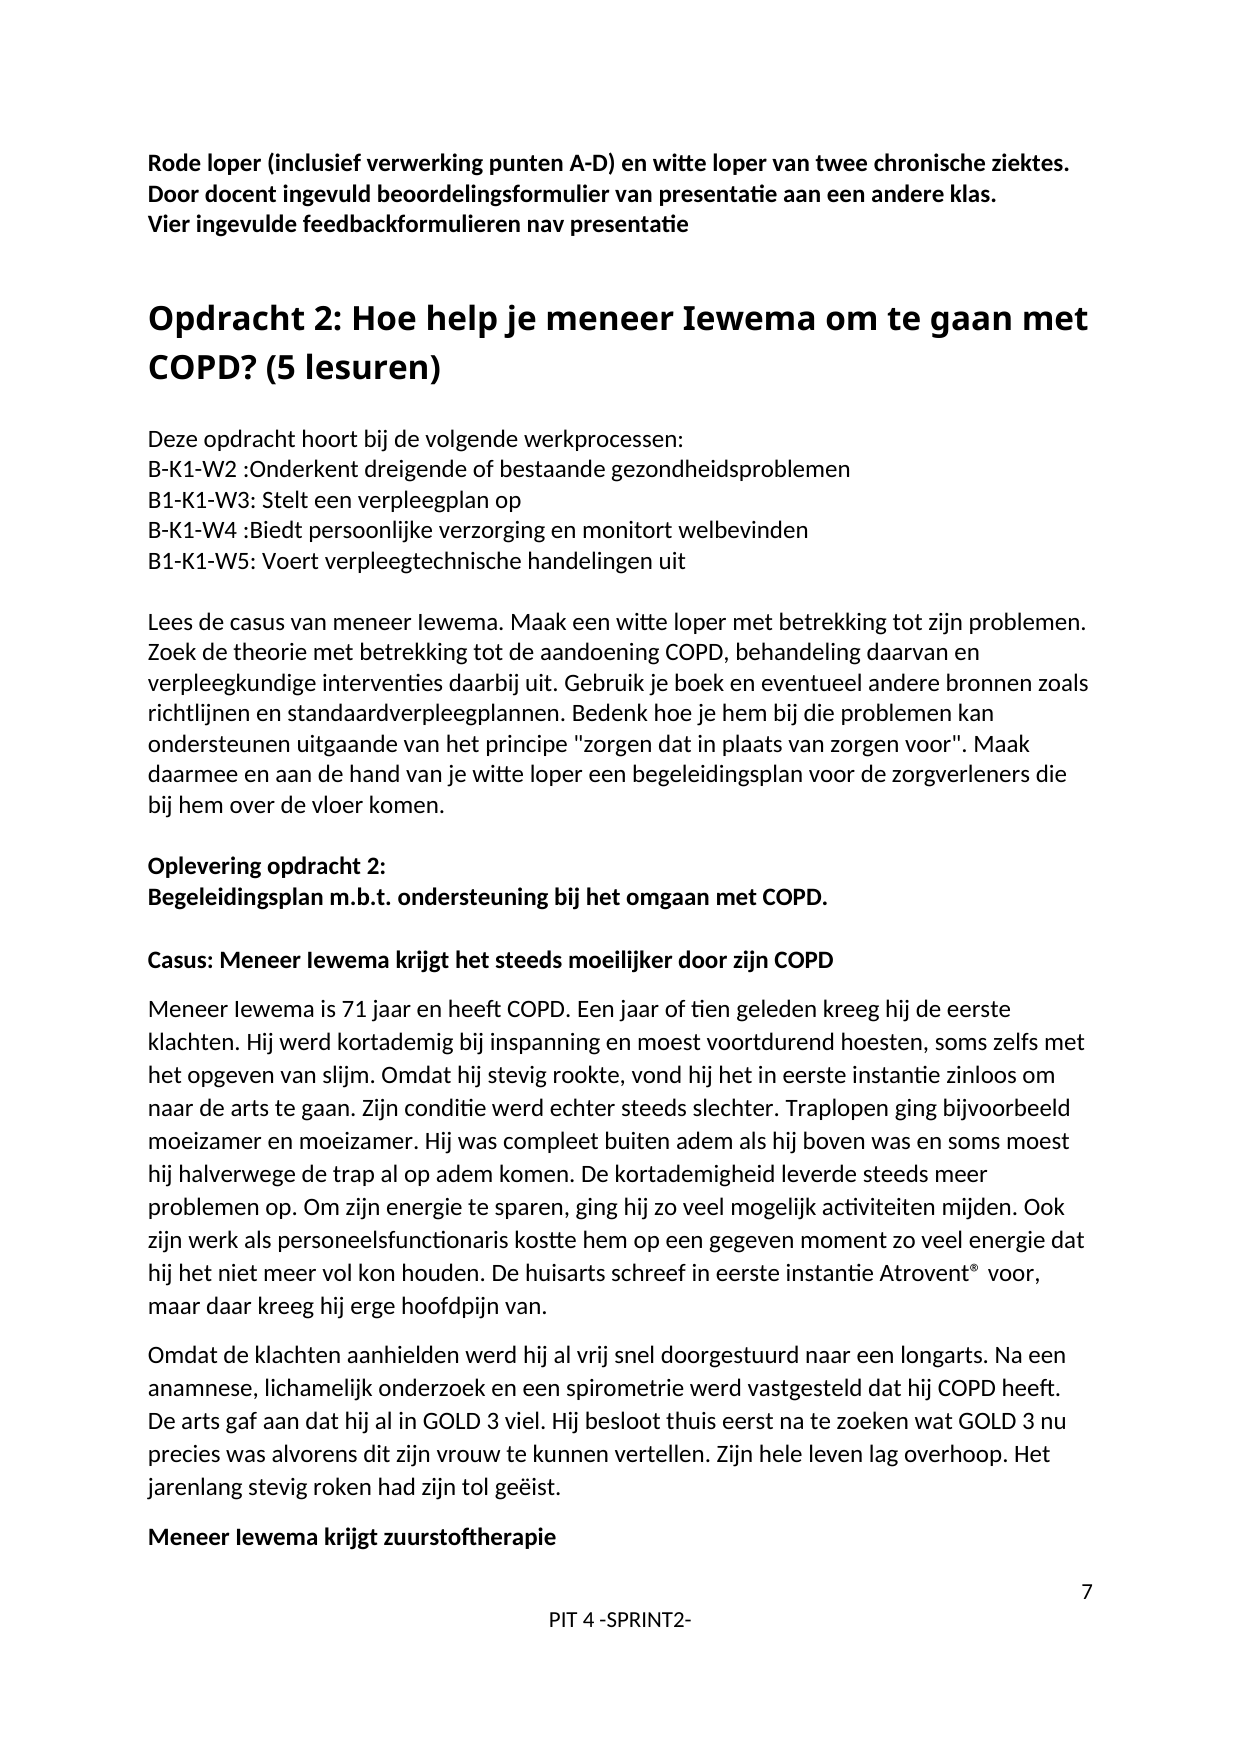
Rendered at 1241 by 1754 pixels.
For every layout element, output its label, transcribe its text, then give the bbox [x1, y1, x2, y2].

text Casus: Meneer Iewema krijgt het steeds moeilijker door zijn COPD [148, 944, 1093, 974]
text Begeleidingsplan m.b.t. ondersteuning bij het omgaan met COPD. [148, 881, 1093, 911]
text Deze opdracht hoort bij de volgende werkprocessen: [148, 423, 1093, 453]
text Omdat de klachten aanhielden werd hij al vrij snel doorgestuurd naar een longarts. Na een anamnese, lichamelijk onderzoek en een spirometrie werd vastgesteld dat hij COPD heeft. De arts gaf aan dat hij al in GOLD 3 viel. Hij besloot thuis eerst na te zoeken wat GOLD 3 nu precies was alvorens dit zijn vrouw te kunnen vertellen. Zijn hele leven lag overhoop. Het jarenlang stevig roken had zijn tol geëist. [148, 1339, 1093, 1502]
text Meneer Iewema is 71 jaar en heeft COPD. Een jaar of tien geleden kreeg hij de eerste klachten. Hij werd kortademig bij inspanning en moest voortdurend hoesten, soms zelfs met het opgeven van slijm. Omdat hij stevig rookte, vond hij het in eerste instantie zinloos om naar de arts te gaan. Zijn conditie werd echter steeds slechter. Traplopen ging bijvoorbeeld moeizamer en moeizamer. Hij was compleet buiten adem als hij boven was en soms moest hij halverwege de trap al op adem komen. De kortademigheid leverde steeds meer problemen op. Om zijn energie te sparen, ging hij zo veel mogelijk activiteiten mijden. Ook zijn werk als personeelsfunctionaris kostte hem op een gegeven moment zo veel energie dat hij het niet meer vol kon houden. De huisarts schreef in eerste instantie Atrovent® voor, maar daar kreeg hij erge hoofdpijn van. [148, 994, 1093, 1320]
text Oplevering opdracht 2: [148, 850, 1093, 881]
text Meneer Iewema krijgt zuurstoftherapie [148, 1521, 1093, 1551]
text B-K1-W4 :Biedt persoonlijke verzorging en monitort welbevinden [148, 514, 1093, 545]
text Door docent ingevuld beoordelingsformulier van presentatie aan een andere klas. [148, 178, 1093, 209]
text Vier ingevulde feedbackformulieren nav presentatie [148, 209, 1093, 239]
text B1-K1-W3: Stelt een verpleegplan op [148, 484, 1093, 514]
text B-K1-W2 :Onderkent dreigende of bestaande gezondheidsproblemen [148, 453, 1093, 484]
text Rode loper (inclusief verwerking punten A-D) en witte loper van twee chronische ziektes. [148, 148, 1093, 178]
text B1-K1-W5: Voert verpleegtechnische handelingen uit [148, 545, 1093, 575]
text Lees de casus van meneer Iewema. Maak een witte loper met betrekking tot zijn problemen. Zoek de theorie met betrekking tot de aandoening COPD, behandeling daarvan en verpleegkundige interventies daarbij uit. Gebruik je boek en eventueel andere bronnen zoals richtlijnen en standaardverpleegplannen. Bedenk hoe je hem bij die problemen kan ondersteunen uitgaande van het principe "zorgen dat in plaats van zorgen voor". Maak daarmee en aan de hand van je witte loper een begeleidingsplan voor de zorgverleners die bij hem over de vloer komen. [148, 606, 1093, 819]
subtitle Opdracht 2: Hoe help je meneer Iewema om te gaan met COPD? (5 lesuren) [148, 295, 1093, 389]
